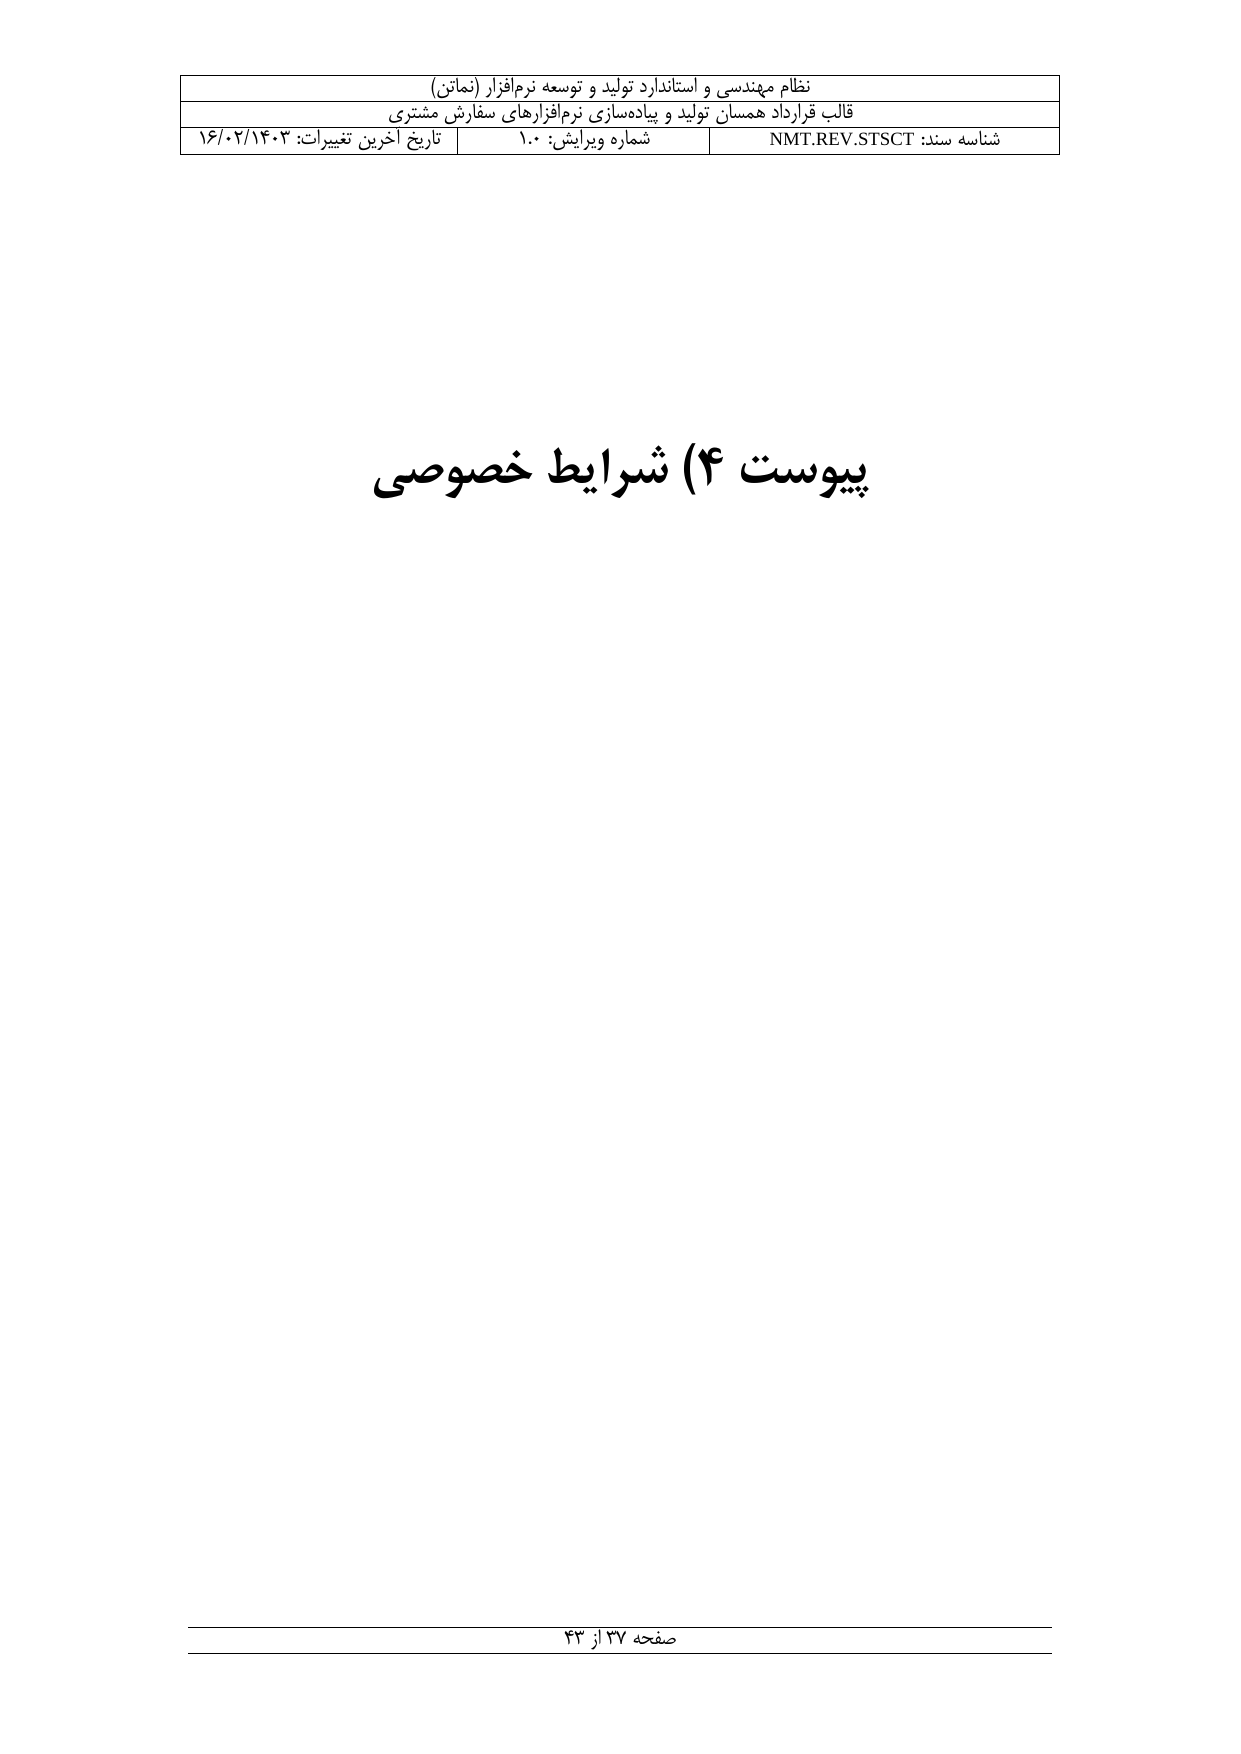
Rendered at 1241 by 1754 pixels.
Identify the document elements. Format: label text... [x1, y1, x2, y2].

subtitle پيوست ۴) شرايط خصوصي [187, 447, 1053, 501]
